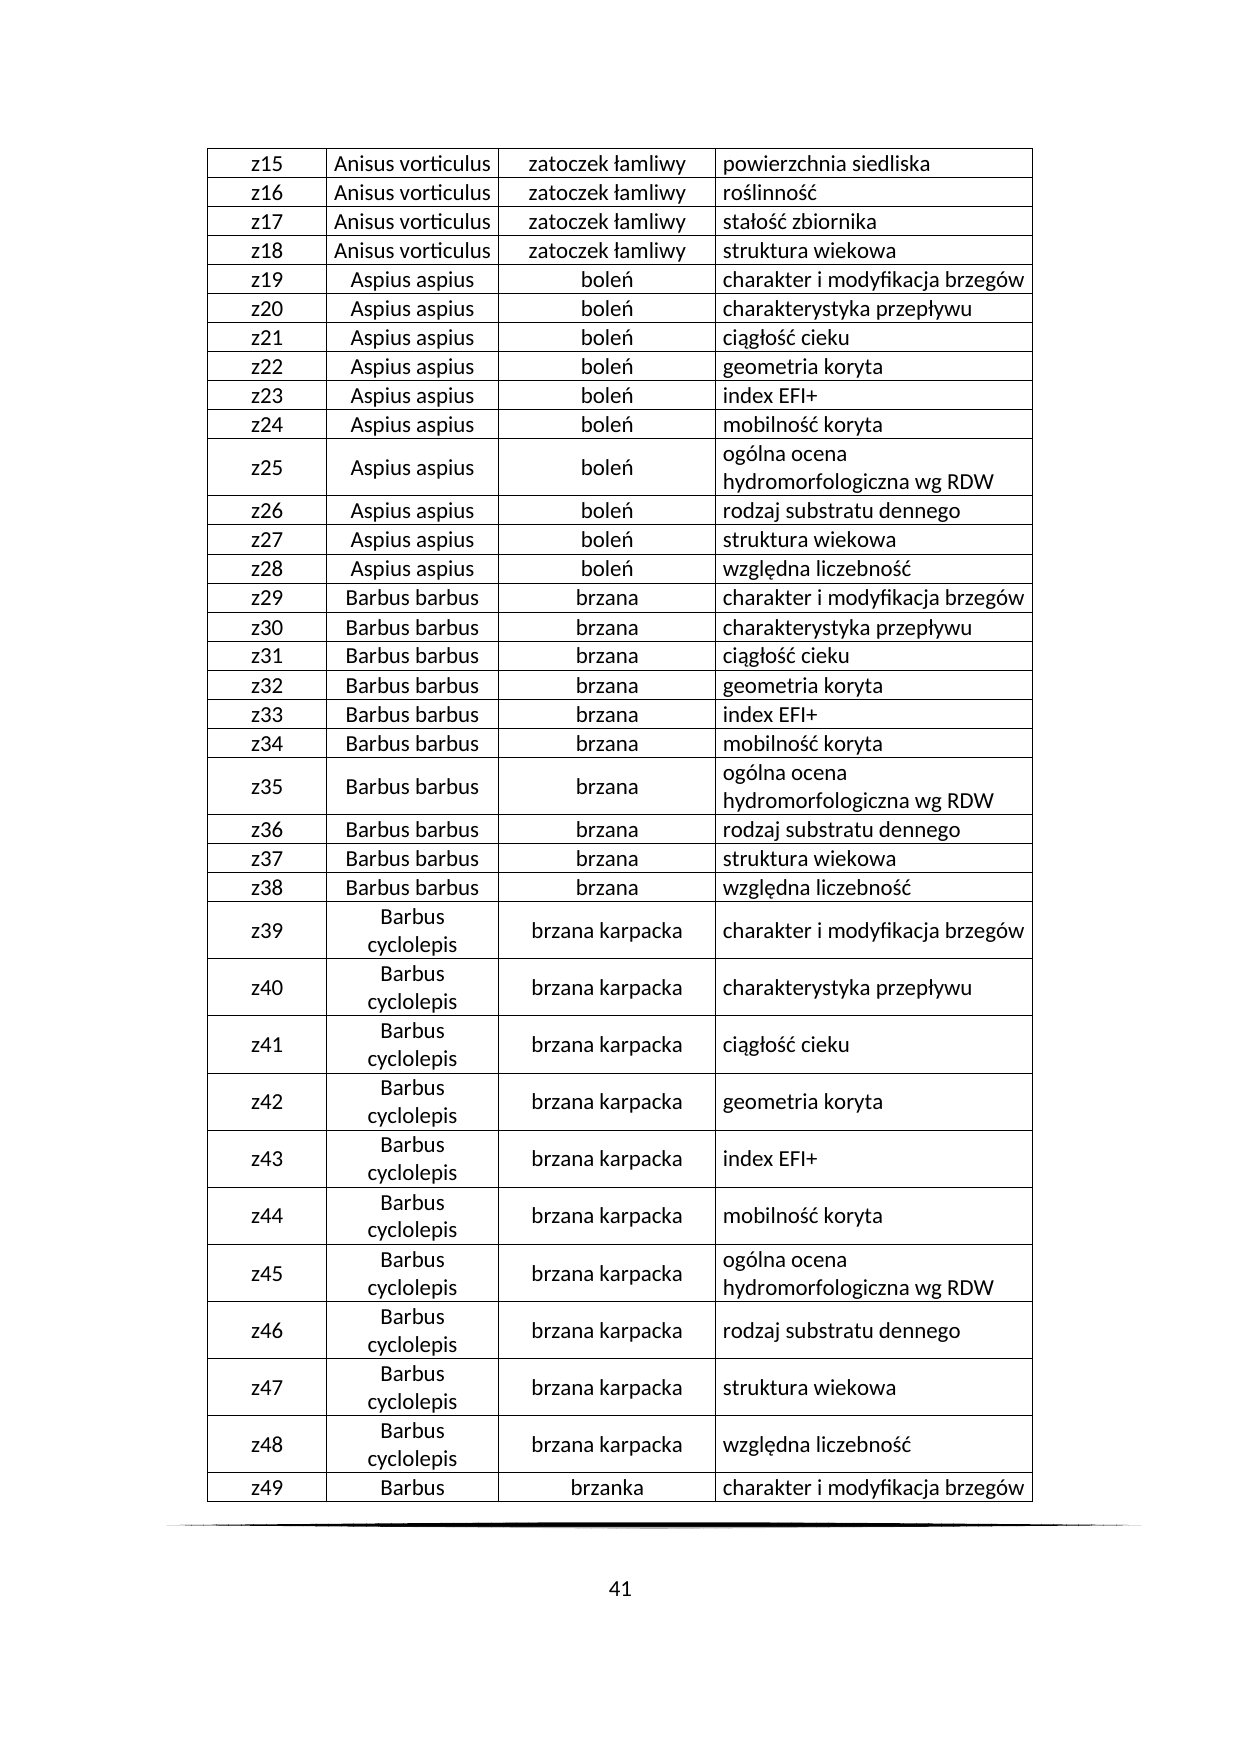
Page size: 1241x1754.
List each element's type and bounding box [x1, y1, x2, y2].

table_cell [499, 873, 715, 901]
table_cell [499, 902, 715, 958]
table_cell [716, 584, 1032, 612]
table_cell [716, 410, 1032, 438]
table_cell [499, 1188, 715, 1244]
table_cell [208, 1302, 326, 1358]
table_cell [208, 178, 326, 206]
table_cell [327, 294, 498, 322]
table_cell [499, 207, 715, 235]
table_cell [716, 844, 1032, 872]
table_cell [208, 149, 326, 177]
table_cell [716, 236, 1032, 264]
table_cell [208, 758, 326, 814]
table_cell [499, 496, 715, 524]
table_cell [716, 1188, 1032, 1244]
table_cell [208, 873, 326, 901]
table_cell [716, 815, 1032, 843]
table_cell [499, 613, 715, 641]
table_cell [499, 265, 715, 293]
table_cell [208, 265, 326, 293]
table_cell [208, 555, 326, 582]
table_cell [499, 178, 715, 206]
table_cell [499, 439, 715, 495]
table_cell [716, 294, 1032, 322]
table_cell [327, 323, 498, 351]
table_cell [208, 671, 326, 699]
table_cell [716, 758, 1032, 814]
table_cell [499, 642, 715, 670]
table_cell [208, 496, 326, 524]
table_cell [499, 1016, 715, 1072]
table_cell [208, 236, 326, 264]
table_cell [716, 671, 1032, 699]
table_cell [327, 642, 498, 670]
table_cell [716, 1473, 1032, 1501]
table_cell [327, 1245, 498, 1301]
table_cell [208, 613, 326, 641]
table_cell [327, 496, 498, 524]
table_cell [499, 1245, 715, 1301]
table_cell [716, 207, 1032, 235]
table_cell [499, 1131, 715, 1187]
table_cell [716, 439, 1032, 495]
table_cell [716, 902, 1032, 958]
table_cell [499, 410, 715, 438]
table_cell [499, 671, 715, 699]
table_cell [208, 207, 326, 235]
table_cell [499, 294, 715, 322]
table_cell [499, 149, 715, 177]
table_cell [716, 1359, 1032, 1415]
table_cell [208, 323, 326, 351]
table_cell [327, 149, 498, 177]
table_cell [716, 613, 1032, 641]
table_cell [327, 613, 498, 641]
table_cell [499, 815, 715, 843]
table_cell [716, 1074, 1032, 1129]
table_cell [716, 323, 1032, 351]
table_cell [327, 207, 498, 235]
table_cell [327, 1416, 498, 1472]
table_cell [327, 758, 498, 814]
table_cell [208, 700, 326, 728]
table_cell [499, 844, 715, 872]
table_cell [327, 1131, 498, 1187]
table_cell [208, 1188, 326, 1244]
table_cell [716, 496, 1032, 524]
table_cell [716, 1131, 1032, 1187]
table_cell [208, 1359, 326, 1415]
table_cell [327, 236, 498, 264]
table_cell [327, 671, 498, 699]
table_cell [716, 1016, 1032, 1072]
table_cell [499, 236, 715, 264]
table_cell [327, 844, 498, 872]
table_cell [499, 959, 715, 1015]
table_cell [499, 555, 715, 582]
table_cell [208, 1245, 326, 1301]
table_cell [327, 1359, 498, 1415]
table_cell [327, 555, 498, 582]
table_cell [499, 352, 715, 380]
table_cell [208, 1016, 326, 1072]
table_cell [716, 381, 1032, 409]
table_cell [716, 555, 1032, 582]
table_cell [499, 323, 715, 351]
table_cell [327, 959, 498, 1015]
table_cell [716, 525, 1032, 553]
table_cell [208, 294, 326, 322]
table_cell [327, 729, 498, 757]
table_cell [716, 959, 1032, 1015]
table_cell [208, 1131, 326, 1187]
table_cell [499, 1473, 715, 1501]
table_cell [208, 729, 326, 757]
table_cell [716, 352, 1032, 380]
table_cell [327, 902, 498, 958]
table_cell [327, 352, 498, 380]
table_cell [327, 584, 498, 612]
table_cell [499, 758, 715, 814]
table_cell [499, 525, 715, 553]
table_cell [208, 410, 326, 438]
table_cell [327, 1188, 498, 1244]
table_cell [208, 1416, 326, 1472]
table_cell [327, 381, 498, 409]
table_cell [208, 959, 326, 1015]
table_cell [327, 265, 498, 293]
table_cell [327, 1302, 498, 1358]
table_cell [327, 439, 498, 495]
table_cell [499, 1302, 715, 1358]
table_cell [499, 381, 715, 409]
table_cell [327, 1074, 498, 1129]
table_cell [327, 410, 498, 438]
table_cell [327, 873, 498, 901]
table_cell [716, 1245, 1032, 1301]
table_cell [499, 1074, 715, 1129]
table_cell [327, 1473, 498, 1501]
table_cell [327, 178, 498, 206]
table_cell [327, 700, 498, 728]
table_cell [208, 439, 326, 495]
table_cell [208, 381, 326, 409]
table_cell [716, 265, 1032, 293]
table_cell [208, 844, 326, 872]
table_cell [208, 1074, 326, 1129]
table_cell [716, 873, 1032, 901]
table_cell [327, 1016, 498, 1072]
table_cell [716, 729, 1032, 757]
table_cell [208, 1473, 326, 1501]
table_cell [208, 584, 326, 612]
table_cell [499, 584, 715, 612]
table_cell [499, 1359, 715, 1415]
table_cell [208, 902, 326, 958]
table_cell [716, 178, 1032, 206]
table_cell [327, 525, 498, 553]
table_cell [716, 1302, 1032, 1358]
picture [166, 1521, 1142, 1529]
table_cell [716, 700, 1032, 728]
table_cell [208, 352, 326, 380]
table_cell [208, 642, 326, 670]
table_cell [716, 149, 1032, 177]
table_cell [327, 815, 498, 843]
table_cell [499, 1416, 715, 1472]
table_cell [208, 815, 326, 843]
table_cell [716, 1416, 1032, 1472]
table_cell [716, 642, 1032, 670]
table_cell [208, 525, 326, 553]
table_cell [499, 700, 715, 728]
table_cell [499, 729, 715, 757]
